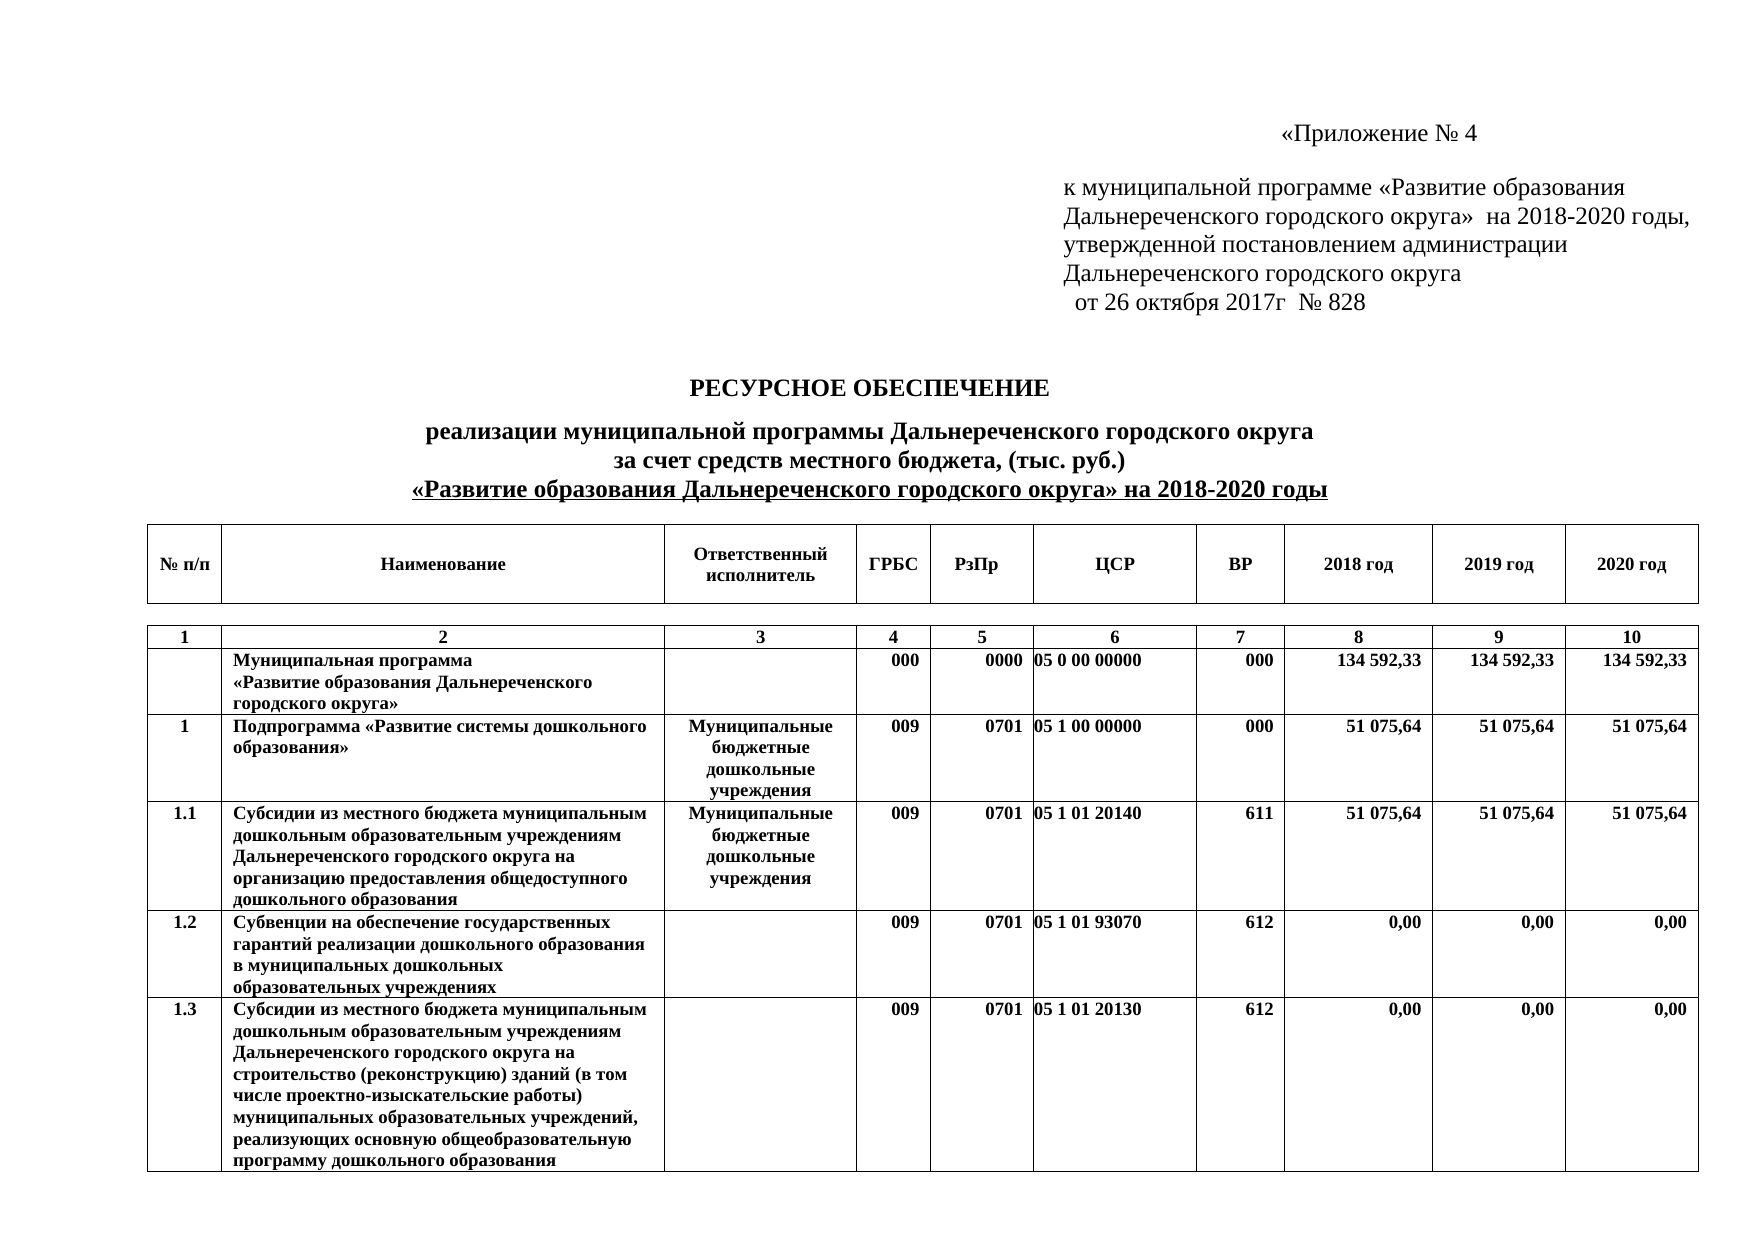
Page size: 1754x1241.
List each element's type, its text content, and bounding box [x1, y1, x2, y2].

table_cell 51 075,64 [1433, 715, 1565, 801]
table_cell 05 0 00 00000 [1034, 649, 1196, 714]
table_cell 05 1 01 20130 [1034, 998, 1196, 1171]
table_cell 51 075,64 [1433, 802, 1565, 910]
text РЕСУРСНОЕ ОБЕСПЕЧЕНИЕ [44, 373, 1695, 402]
table_header 9 [1433, 626, 1565, 648]
text реализации муниципальной программы Дальнереченского городского округа [44, 416, 1695, 445]
table_cell Субвенции на обеспечение государственных гарантий реализации дошкольного образования в муниципальных дошкольных образовательных учреждениях [222, 911, 664, 997]
table_cell 0701 [931, 911, 1033, 997]
text утвержденной постановлением администрации Дальнереченского городского округа [1063, 229, 1695, 287]
table_header ВР [1197, 525, 1284, 603]
table_header РзПр [931, 525, 1033, 603]
table_cell 009 [857, 715, 930, 801]
table_cell 1.3 [148, 998, 221, 1171]
table_cell 000 [857, 649, 930, 714]
table_cell 0,00 [1433, 998, 1565, 1171]
table_header Ответственный исполнитель [665, 525, 856, 603]
table_cell 0,00 [1566, 911, 1698, 997]
table_header 2020 год [1566, 525, 1698, 603]
table_cell 134 592,33 [1566, 649, 1698, 714]
table_cell [665, 649, 856, 714]
table_cell 05 1 01 20140 [1034, 802, 1196, 910]
table_cell 51 075,64 [1566, 715, 1698, 801]
table_cell 612 [1197, 998, 1284, 1171]
table_cell 0701 [931, 998, 1033, 1171]
text «Развитие образования Дальнереченского городского округа» на 2018-2020 годы [44, 474, 1695, 503]
table_header 3 [665, 626, 856, 648]
table_cell 0,00 [1566, 998, 1698, 1171]
text «Приложение № 4 [1063, 118, 1695, 147]
table_header 6 [1034, 626, 1196, 648]
table_cell 1.2 [148, 911, 221, 997]
table_cell 134 592,33 [1285, 649, 1432, 714]
table_cell 51 075,64 [1285, 802, 1432, 910]
table_header ЦСР [1034, 525, 1196, 603]
table_header 7 [1197, 626, 1284, 648]
table_header 10 [1566, 626, 1698, 648]
text к муниципальной программе «Развитие образования Дальнереченского городского округа» на 2018-2020 годы, [1063, 172, 1695, 229]
text за счет средств местного бюджета, (тыс. руб.) [44, 445, 1695, 474]
table_cell 0701 [931, 802, 1033, 910]
table_cell Субсидии из местного бюджета муниципальным дошкольным образовательным учреждениям Дальнереченского городского округа на организацию предоставления общедоступного дошкольного образования [222, 802, 664, 910]
table_header 5 [931, 626, 1033, 648]
table_header ГРБС [857, 525, 930, 603]
table_header 8 [1285, 626, 1432, 648]
table_cell 134 592,33 [1433, 649, 1565, 714]
table_cell 1.1 [148, 802, 221, 910]
table_header от 26 октября 2017г № 828 [1063, 287, 1603, 316]
table_cell 05 1 00 00000 [1034, 715, 1196, 801]
table_cell 612 [1197, 911, 1284, 997]
table_cell Муниципальные бюджетные дошкольные учреждения [665, 802, 856, 910]
table_cell Муниципальные бюджетные дошкольные учреждения [665, 715, 856, 801]
table_cell [665, 998, 856, 1171]
table_cell Субсидии из местного бюджета муниципальным дошкольным образовательным учреждениям Дальнереченского городского округа на строительство (реконструкцию) зданий (в том числе проектно-изыскательские работы) муниципальных образовательных учреждений, реализующих основную общеобразовательную программу дошкольного образования [222, 998, 664, 1171]
table_cell 000 [1197, 649, 1284, 714]
table_cell 611 [1197, 802, 1284, 910]
table_cell 1 [148, 715, 221, 801]
table_cell 000 [1197, 715, 1284, 801]
table_cell Муниципальная программа «Развитие образования Дальнереченского городского округа» [222, 649, 664, 714]
table_header 1 [148, 626, 221, 648]
table_cell 009 [857, 998, 930, 1171]
table_cell 009 [857, 911, 930, 997]
table_header Наименование [222, 525, 664, 603]
table_header 2019 год [1433, 525, 1565, 603]
table_cell 51 075,64 [1566, 802, 1698, 910]
table_cell [148, 649, 221, 714]
table_cell [665, 911, 856, 997]
table_cell Подпрограмма «Развитие системы дошкольного образования» [222, 715, 664, 801]
table_header 4 [857, 626, 930, 648]
table_header № п/п [148, 525, 221, 603]
table_cell 05 1 01 93070 [1034, 911, 1196, 997]
table_cell 0,00 [1433, 911, 1565, 997]
table_cell 0000 [931, 649, 1033, 714]
table_cell 51 075,64 [1285, 715, 1432, 801]
table_cell 009 [857, 802, 930, 910]
table_cell 0,00 [1285, 911, 1432, 997]
table_cell 0,00 [1285, 998, 1432, 1171]
table_cell 0701 [931, 715, 1033, 801]
table_header 2 [222, 626, 664, 648]
table_header 2018 год [1285, 525, 1432, 603]
